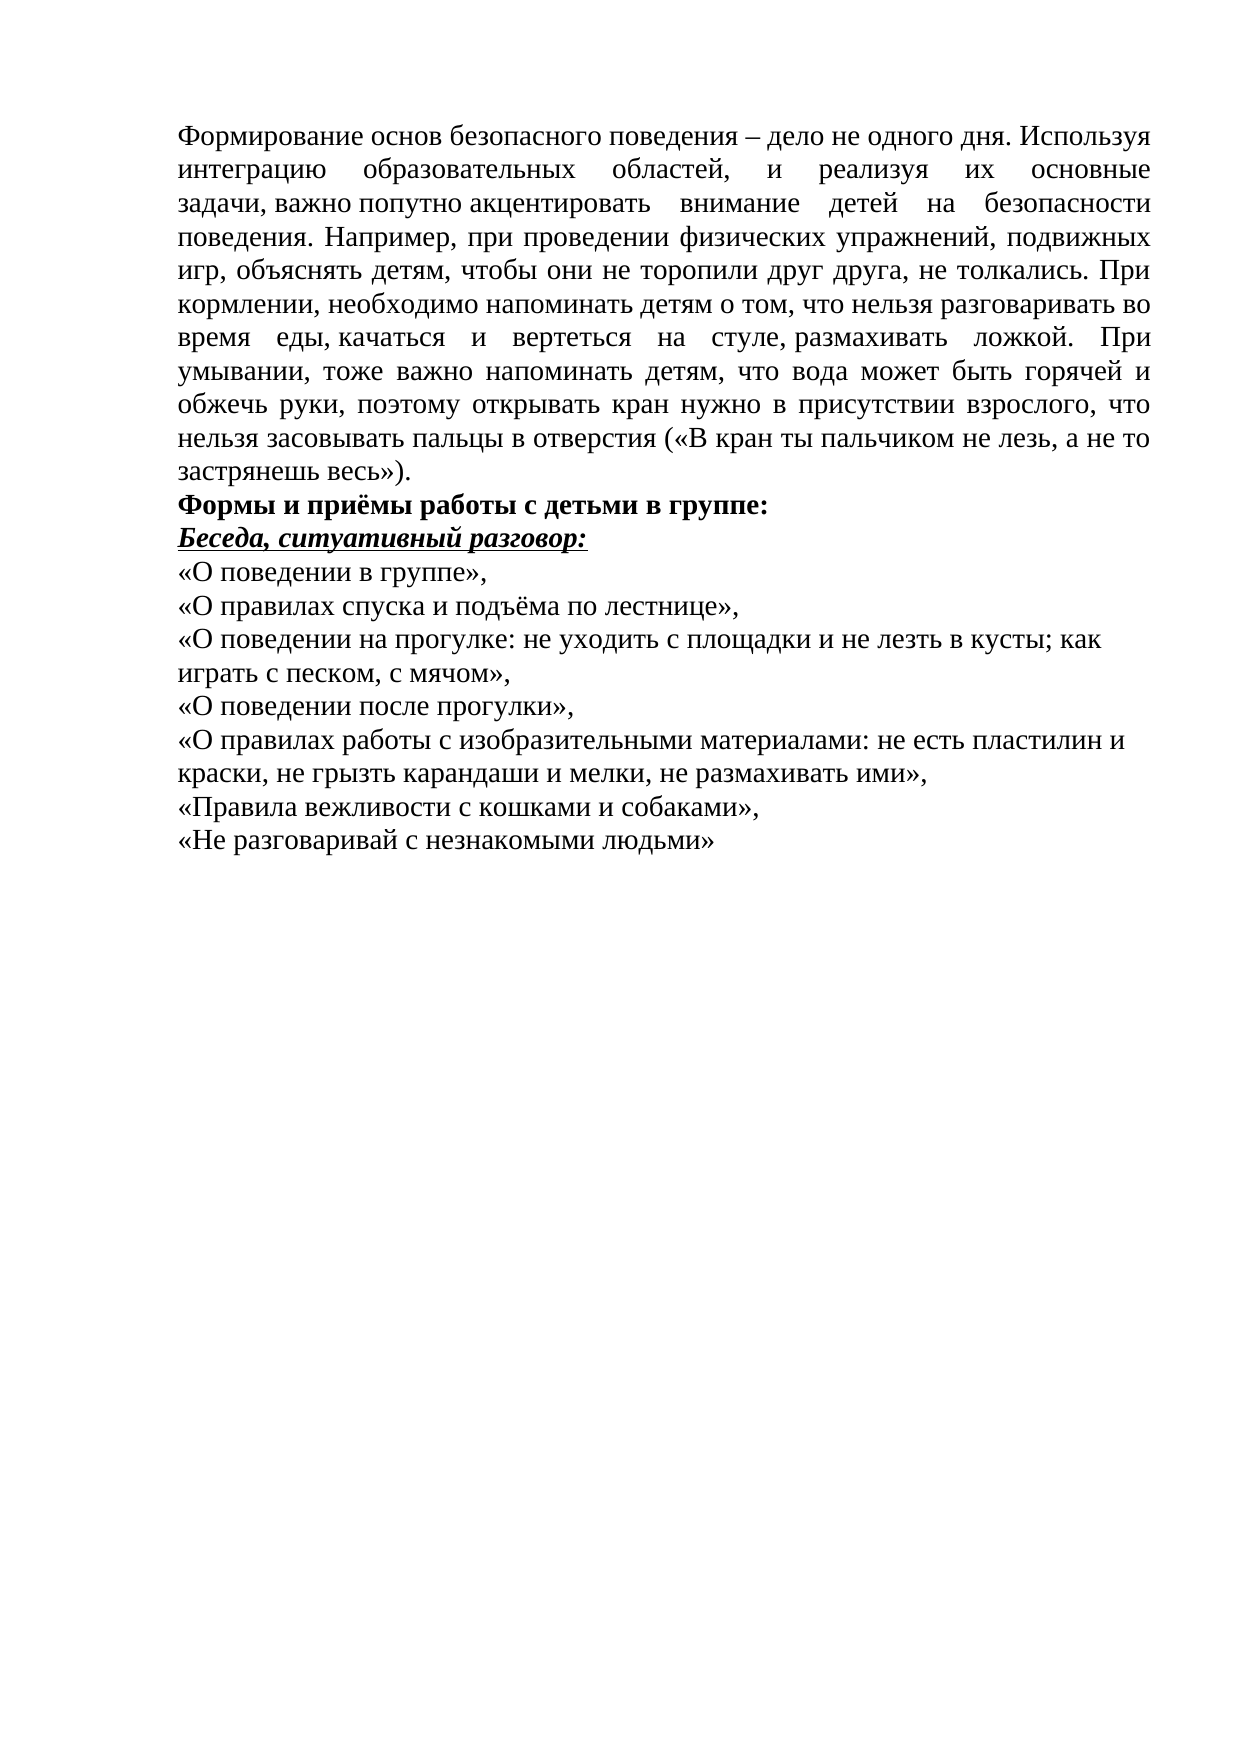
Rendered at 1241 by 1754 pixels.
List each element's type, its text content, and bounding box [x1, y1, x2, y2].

text «О поведении после прогулки», [177, 688, 1152, 722]
text Формы и приёмы работы с детьми в группе: [177, 487, 1152, 521]
text «О правилах спуска и подъёма по лестнице», [177, 588, 1152, 621]
text «О поведении на прогулке: не уходить с площадки и не лезть в кусты; как играть с песком, с мячом», [177, 621, 1152, 688]
text «Не разговаривай с незнакомыми людьми» [177, 822, 1152, 856]
text «О поведении в группе», [177, 554, 1152, 588]
text Беседа, ситуативный разговор: [177, 521, 1152, 554]
text Формирование основ безопасного поведения – дело не одного дня. Используя интеграцию образовательных областей, и реализуя их основные задачи, важно попутно акцентировать внимание детей на безопасности поведения. Например, при проведении физических упражнений, подвижных игр, объяснять детям, чтобы они не торопили друг друга, не толкались. При кормлении, необходимо напоминать детям о том, что нельзя разговаривать во время еды, качаться и вертеться на стуле, размахивать ложкой. При умывании, тоже важно напоминать детям, что вода может быть горячей и обжечь руки, поэтому открывать кран нужно в присутствии взрослого, что нельзя засовывать пальцы в отверстия («В кран ты пальчиком не лезь, а не то застрянешь весь»). [177, 118, 1152, 487]
text «Правила вежливости с кошками и собаками», [177, 789, 1152, 822]
text «О правилах работы с изобразительными материалами: не есть пластилин и краски, не грызть карандаши и мелки, не размахивать ими», [177, 722, 1152, 789]
